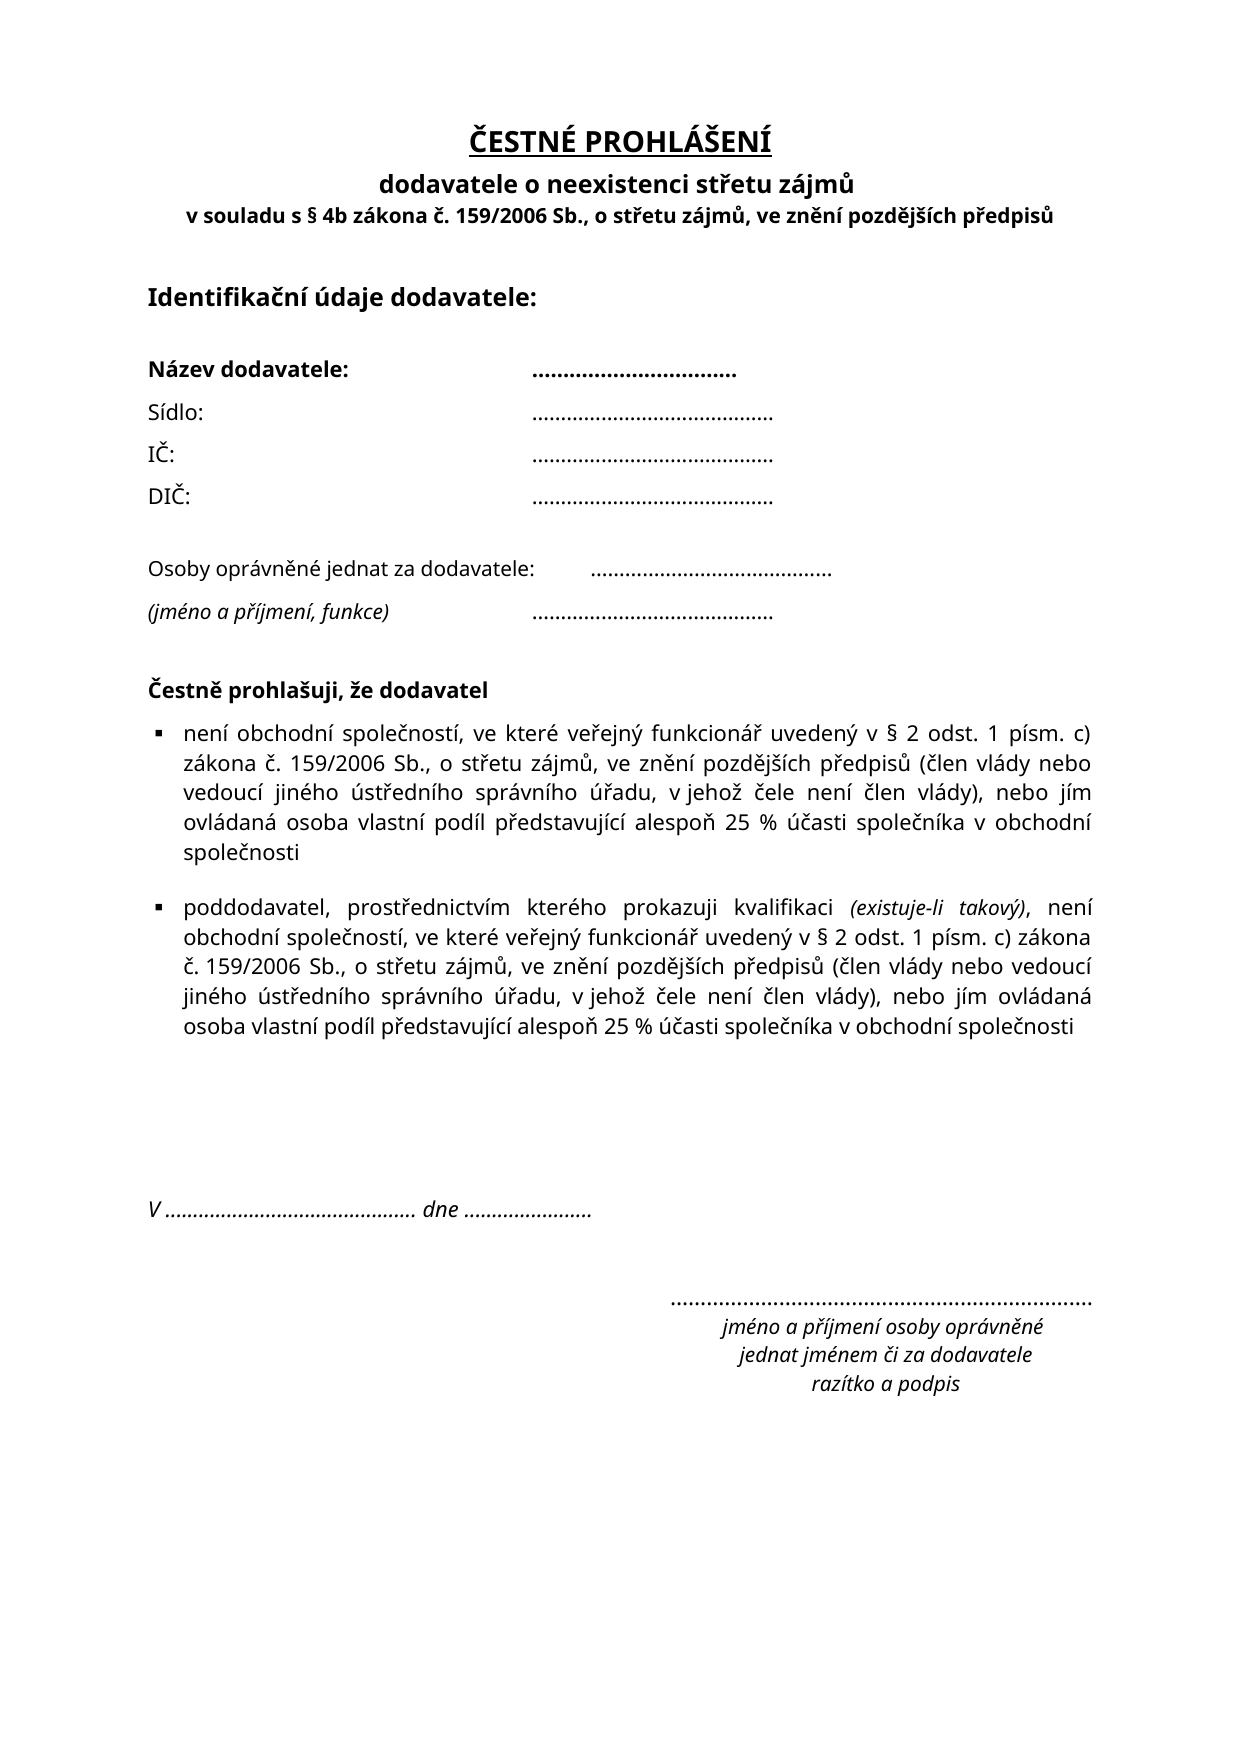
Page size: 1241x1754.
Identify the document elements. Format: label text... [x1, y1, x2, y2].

list poddodavatel, prostřednictvím kterého prokazuji kvalifikaci (existuje-li takový), není obchodní společností, ve které veřejný funkcionář uvedený v § 2 odst. 1 písm. c) zákona č. 159/2006 Sb., o střetu zájmů, ve znění pozdějších předpisů (člen vlády nebo vedoucí jiného ústředního správního úřadu, v jehož čele není člen vlády), nebo jím ovládaná osoba vlastní podíl představující alespoň 25 % účasti společníka v obchodní společnosti [153, 892, 1093, 1041]
list není obchodní společností, ve které veřejný funkcionář uvedený v § 2 odst. 1 písm. c) zákona č. 159/2006 Sb., o střetu zájmů, ve znění pozdějších předpisů (člen vlády nebo vedoucí jiného ústředního správního úřadu, v jehož čele není člen vlády), nebo jím ovládaná osoba vlastní podíl představující alespoň 25 % účasti společníka v obchodní společnosti [153, 718, 1093, 867]
text dodavatele o neexistenci střetu zájmů v souladu s § 4b zákona č. 159/2006 Sb., o střetu zájmů, ve znění pozdějších předpisů [148, 167, 1093, 229]
text Čestné prohlášení [148, 121, 1093, 161]
text jméno a příjmení osoby oprávněné jednat jménem či za dodavatele [679, 1312, 1093, 1369]
text V ............................................. dne ....................... [148, 1194, 1093, 1224]
text DIČ: …………………………………… [148, 481, 1093, 511]
text razítko a podpis [679, 1369, 1093, 1397]
text IČ: …………………………………… [148, 439, 1093, 469]
text Název dodavatele: …………………………… [148, 354, 1093, 384]
text Identifikační údaje dodavatele: [148, 279, 1093, 313]
text Osoby oprávněné jednat za dodavatele: …………………………………… [148, 553, 1093, 583]
text (jméno a příjmení, funkce) …………………………………… [148, 596, 1093, 625]
text Sídlo: …………………………………… [148, 397, 1093, 426]
text Čestně prohlašuji, že dodavatel [148, 675, 1093, 705]
text ……………………………………………………………. [148, 1281, 1093, 1312]
